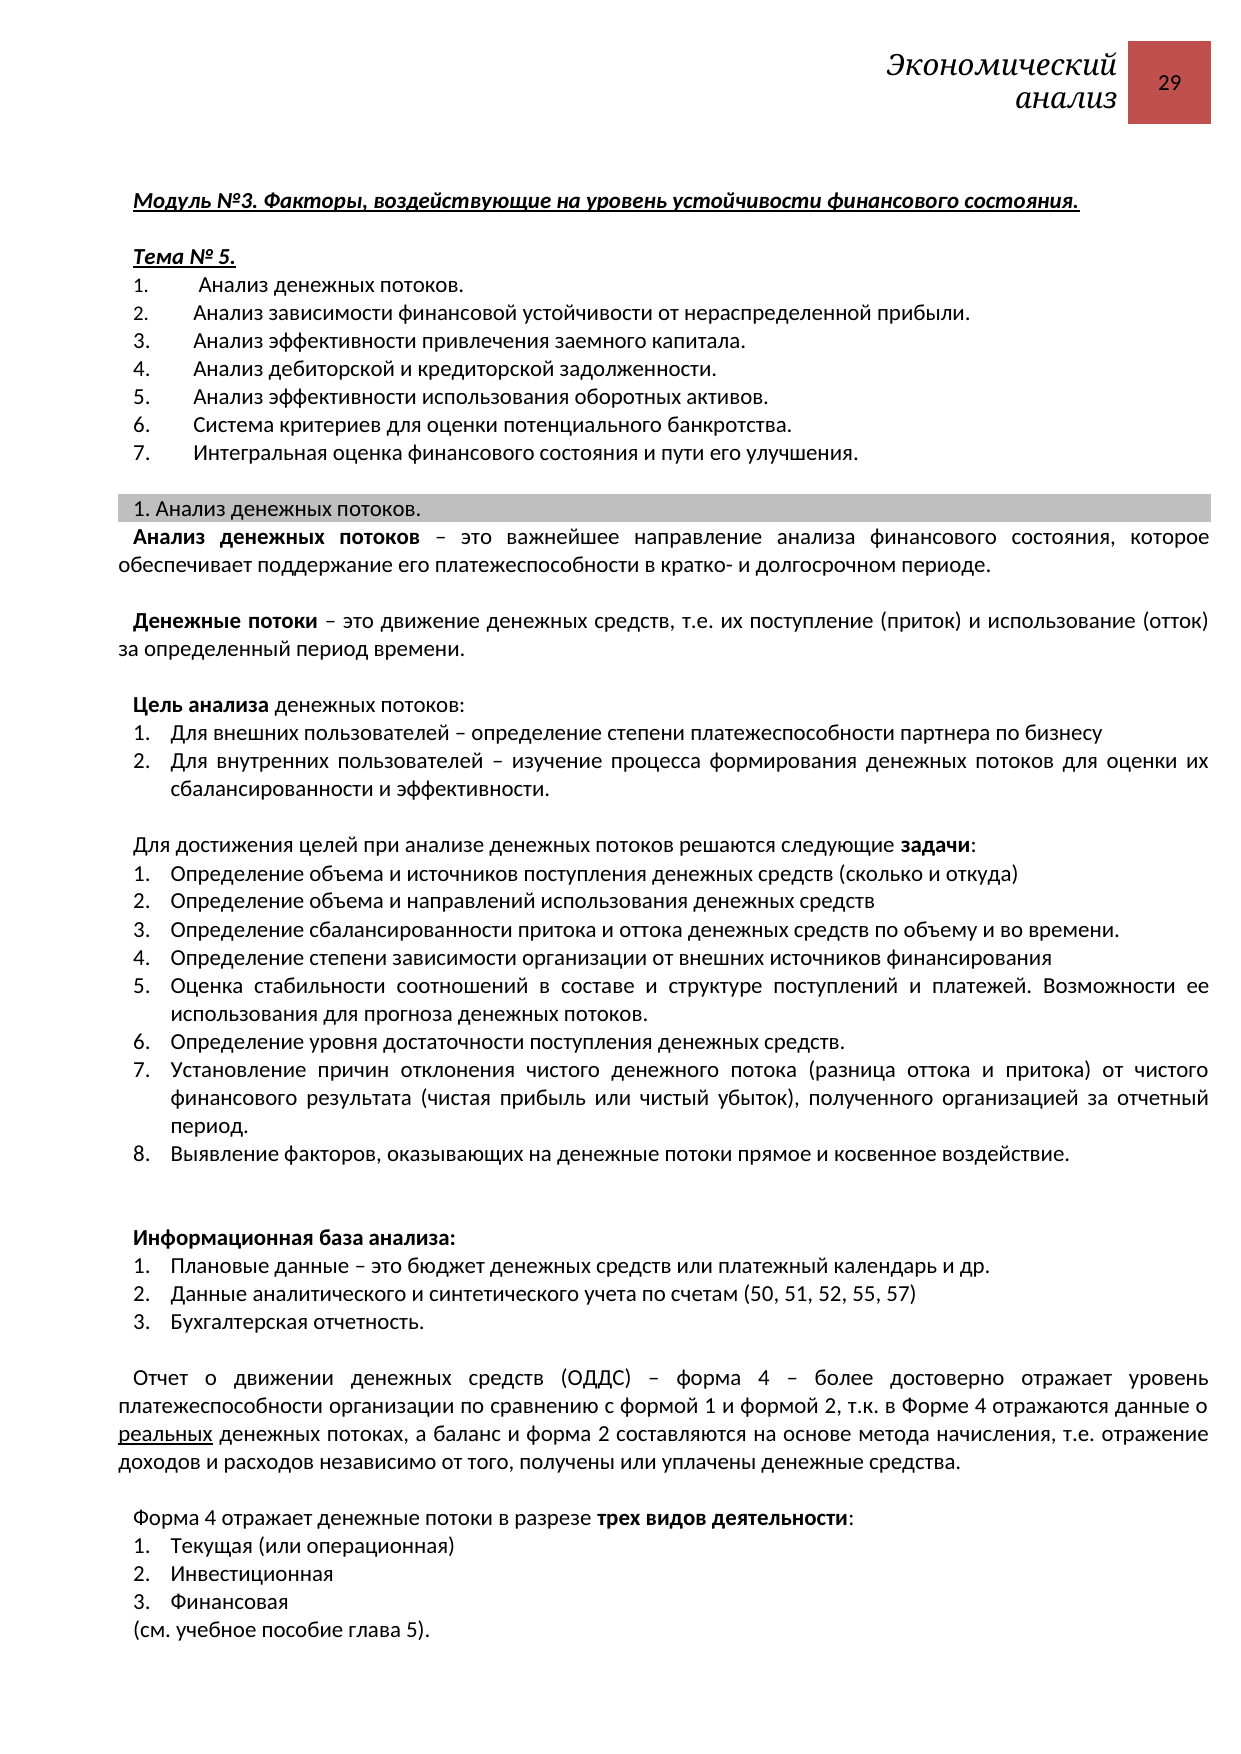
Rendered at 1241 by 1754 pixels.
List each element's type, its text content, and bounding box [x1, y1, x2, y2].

list Бухгалтерская отчетность. [133, 1307, 1211, 1335]
list Определение объема и направлений использования денежных средств [133, 887, 1211, 915]
list Определение объема и источников поступления денежных средств (сколько и откуда) [133, 859, 1211, 887]
text Цель анализа денежных потоков: [118, 691, 1211, 718]
list Анализ эффективности привлечения заемного капитала. [133, 326, 1211, 354]
text Тема № 5. [118, 242, 1211, 270]
list Плановые данные – это бюджет денежных средств или платежный календарь и др. [133, 1251, 1211, 1279]
list Для внешних пользователей – определение степени платежеспособности партнера по бизнесу [133, 718, 1211, 747]
text Информационная база анализа: [118, 1223, 1211, 1251]
text Отчет о движении денежных средств (ОДДС) – форма 4 – более достоверно отражает уровень платежеспособности организации по сравнению с формой 1 и формой 2, т.к. в Форме 4 отражаются данные о реальных денежных потоках, а баланс и форма 2 составляются на основе метода начисления, т.е. отражение доходов и расходов независимо от того, получены или уплачены денежные средства. [118, 1363, 1211, 1475]
list Для внутренних пользователей – изучение процесса формирования денежных потоков для оценки их сбалансированности и эффективности. [133, 747, 1211, 803]
text Форма 4 отражает денежные потоки в разрезе трех видов деятельности: [118, 1503, 1211, 1531]
text Денежные потоки – это движение денежных средств, т.е. их поступление (приток) и использование (отток) за определенный период времени. [118, 606, 1211, 662]
list Текущая (или операционная) [133, 1531, 1211, 1559]
list Анализ эффективности использования оборотных активов. [133, 382, 1211, 410]
list Определение сбалансированности притока и оттока денежных средств по объему и во времени. [133, 915, 1211, 943]
list Инвестиционная [133, 1559, 1211, 1587]
list Определение степени зависимости организации от внешних источников финансирования [133, 943, 1211, 971]
list Данные аналитического и синтетического учета по счетам (50, 51, 52, 55, 57) [133, 1279, 1211, 1307]
list Анализ дебиторской и кредиторской задолженности. [133, 354, 1211, 382]
text Модуль №3. Факторы, воздействующие на уровень устойчивости финансового состояния. [118, 186, 1211, 214]
list Оценка стабильности соотношений в составе и структуре поступлений и платежей. Возможности ее использования для прогноза денежных потоков. [133, 971, 1211, 1027]
text Анализ денежных потоков – это важнейшее направление анализа финансового состояния, которое обеспечивает поддержание его платежеспособности в кратко- и долгосрочном периоде. [118, 522, 1211, 578]
list Установление причин отклонения чистого денежного потока (разница оттока и притока) от чистого финансового результата (чистая прибыль или чистый убыток), полученного организацией за отчетный период. [133, 1055, 1211, 1139]
list Система критериев для оценки потенциального банкротства. [133, 410, 1211, 438]
list Финансовая [133, 1587, 1211, 1615]
text 1. Анализ денежных потоков. [118, 494, 1211, 522]
text Для достижения целей при анализе денежных потоков решаются следующие задачи: [118, 831, 1211, 859]
text (см. учебное пособие глава 5). [118, 1615, 1211, 1643]
list Определение уровня достаточности поступления денежных средств. [133, 1027, 1211, 1055]
list Выявление факторов, оказывающих на денежные потоки прямое и косвенное воздействие. [133, 1139, 1211, 1167]
list Анализ зависимости финансовой устойчивости от нераспределенной прибыли. [133, 298, 1211, 326]
list Анализ денежных потоков. [133, 270, 1211, 298]
list Интегральная оценка финансового состояния и пути его улучшения. [133, 438, 1211, 466]
